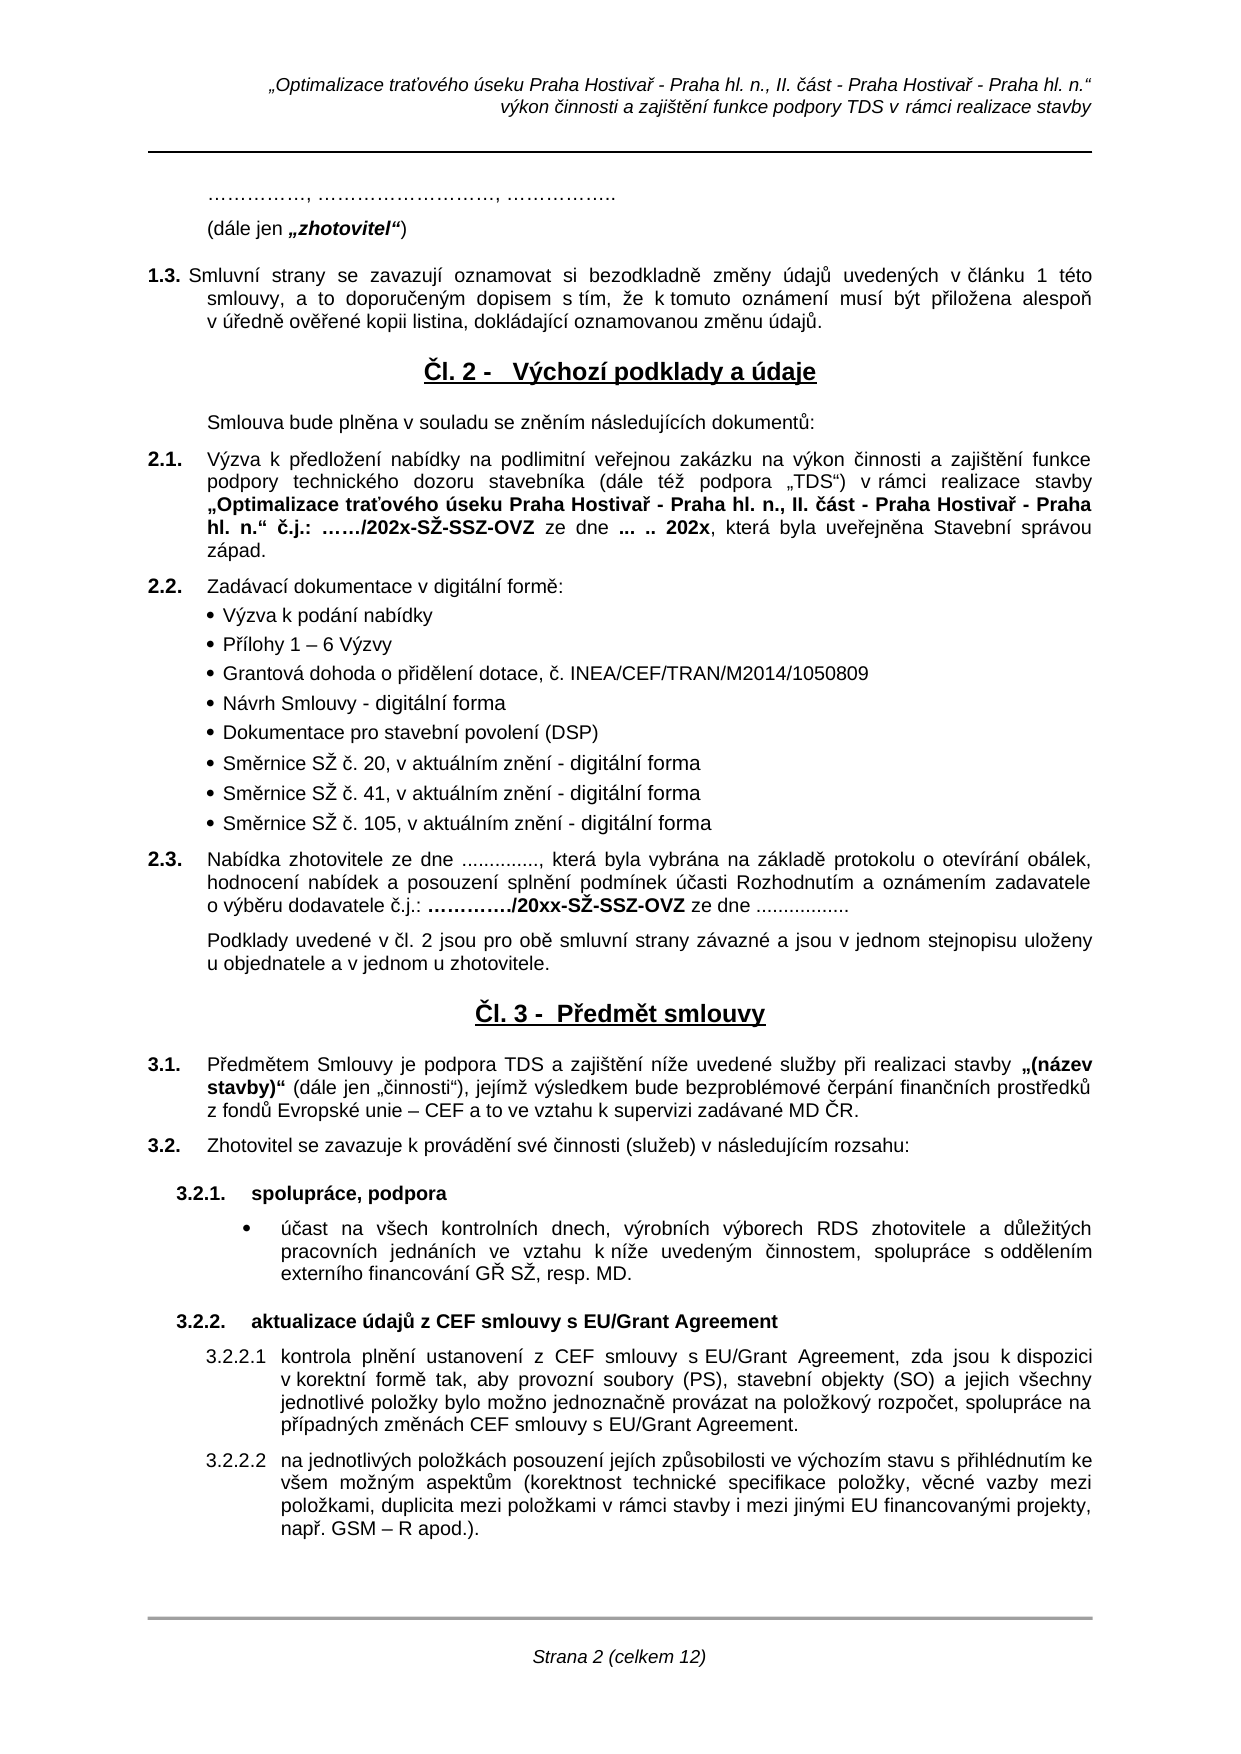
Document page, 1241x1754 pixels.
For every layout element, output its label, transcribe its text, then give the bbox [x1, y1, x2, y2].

subtitle Čl. 2 - Výchozí podklady a údaje [148, 357, 1092, 386]
list Smluvní strany se zavazují oznamovat si bezodkladně změny údajů uvedených v článku 1 této smlouvy, a to doporučeným dopisem s tím, že k tomuto oznámení musí být přiložena alespoň v úředně ověřené kopii listina, dokládající oznamovanou změnu údajů. [148, 264, 1092, 332]
list účast na všech kontrolních dnech, výrobních výborech RDS zhotovitele a důležitých pracovních jednáních ve vztahu k níže uvedeným činnostem, spolupráce s oddělením externího financování GŘ SŽ, resp. MD. [243, 1217, 1092, 1285]
text Smlouva bude plněna v souladu se zněním následujících dokumentů: [207, 411, 1092, 434]
list kontrola plnění ustanovení z CEF smlouvy s EU/Grant Agreement, zda jsou k dispozici v korektní formě tak, aby provozní soubory (PS), stavební objekty (SO) a jejich všechny jednotlivé položky bylo možno jednoznačně provázat na položkový rozpočet, spolupráce na případných změnách CEF smlouvy s EU/Grant Agreement. [206, 1345, 1092, 1436]
list Výzva k předložení nabídky na podlimitní veřejnou zakázku na výkon činnosti a zajištění funkce podpory technického dozoru stavebníka (dále též podpora „TDS“) v rámci realizace stavby „Optimalizace traťového úseku Praha Hostivař - Praha hl. n., II. část - Praha Hostivař - Praha hl. n.“ č.j.: ……/202x-SŽ-SSZ-OVZ ze dne ... .. 202x, která byla uveřejněna Stavební správou západ. [148, 446, 1092, 561]
list Přílohy 1 – 6 Výzvy [207, 633, 1092, 656]
list Směrnice SŽ č. 20, v aktuálním znění - digitální forma [207, 750, 1092, 774]
list Zhotovitel se zavazuje k provádění své činnosti (služeb) v následujícím rozsahu: [148, 1134, 1092, 1157]
list na jednotlivých položkách posouzení jejích způsobilosti ve výchozím stavu s přihlédnutím ke všem možným aspektům (korektnost technické specifikace položky, věcné vazby mezi položkami, duplicita mezi položkami v rámci stavby i mezi jinými EU financovanými projekty, např. GSM – R apod.). [206, 1448, 1092, 1539]
text ……………, ………………………, …………….. [207, 181, 1092, 204]
list aktualizace údajů z CEF smlouvy s EU/Grant Agreement [176, 1310, 1092, 1333]
list Zadávací dokumentace v digitální formě: [148, 574, 1092, 598]
list Nabídka zhotovitele ze dne .............., která byla vybrána na základě protokolu o otevírání obálek, hodnocení nabídek a posouzení splnění podmínek účasti Rozhodnutím a oznámením zadavatele o výběru dodavatele č.j.: …………./20xx-SŽ-SSZ-OVZ ze dne ................. [148, 847, 1092, 917]
list spolupráce, podpora [176, 1182, 1092, 1204]
list Směrnice SŽ č. 105, v aktuálním znění - digitální forma [207, 811, 1092, 835]
list Dokumentace pro stavební povolení (DSP) [207, 721, 1092, 744]
text (dále jen „zhotovitel“) [207, 217, 1092, 239]
text Podklady uvedené v čl. 2 jsou pro obě smluvní strany závazné a jsou v jednom stejnopisu uloženy u objednatele a v jednom u zhotovitele. [207, 929, 1092, 974]
subtitle Čl. 3 - Předmět smlouvy [148, 999, 1092, 1028]
list Směrnice SŽ č. 41, v aktuálním znění - digitální forma [207, 781, 1092, 804]
list Výzva k podání nabídky [207, 604, 1092, 627]
list Návrh Smlouvy - digitální forma [207, 691, 1092, 715]
list Grantová dohoda o přidělení dotace, č. INEA/CEF/TRAN/M2014/1050809 [207, 662, 1092, 685]
list Předmětem Smlouvy je podpora TDS a zajištění níže uvedené služby při realizaci stavby „(název stavby)“ (dále jen „činnosti“), jejímž výsledkem bude bezproblémové čerpání finančních prostředků z fondů Evropské unie – CEF a to ve vztahu k supervizi zadávané MD ČR. [148, 1053, 1092, 1121]
